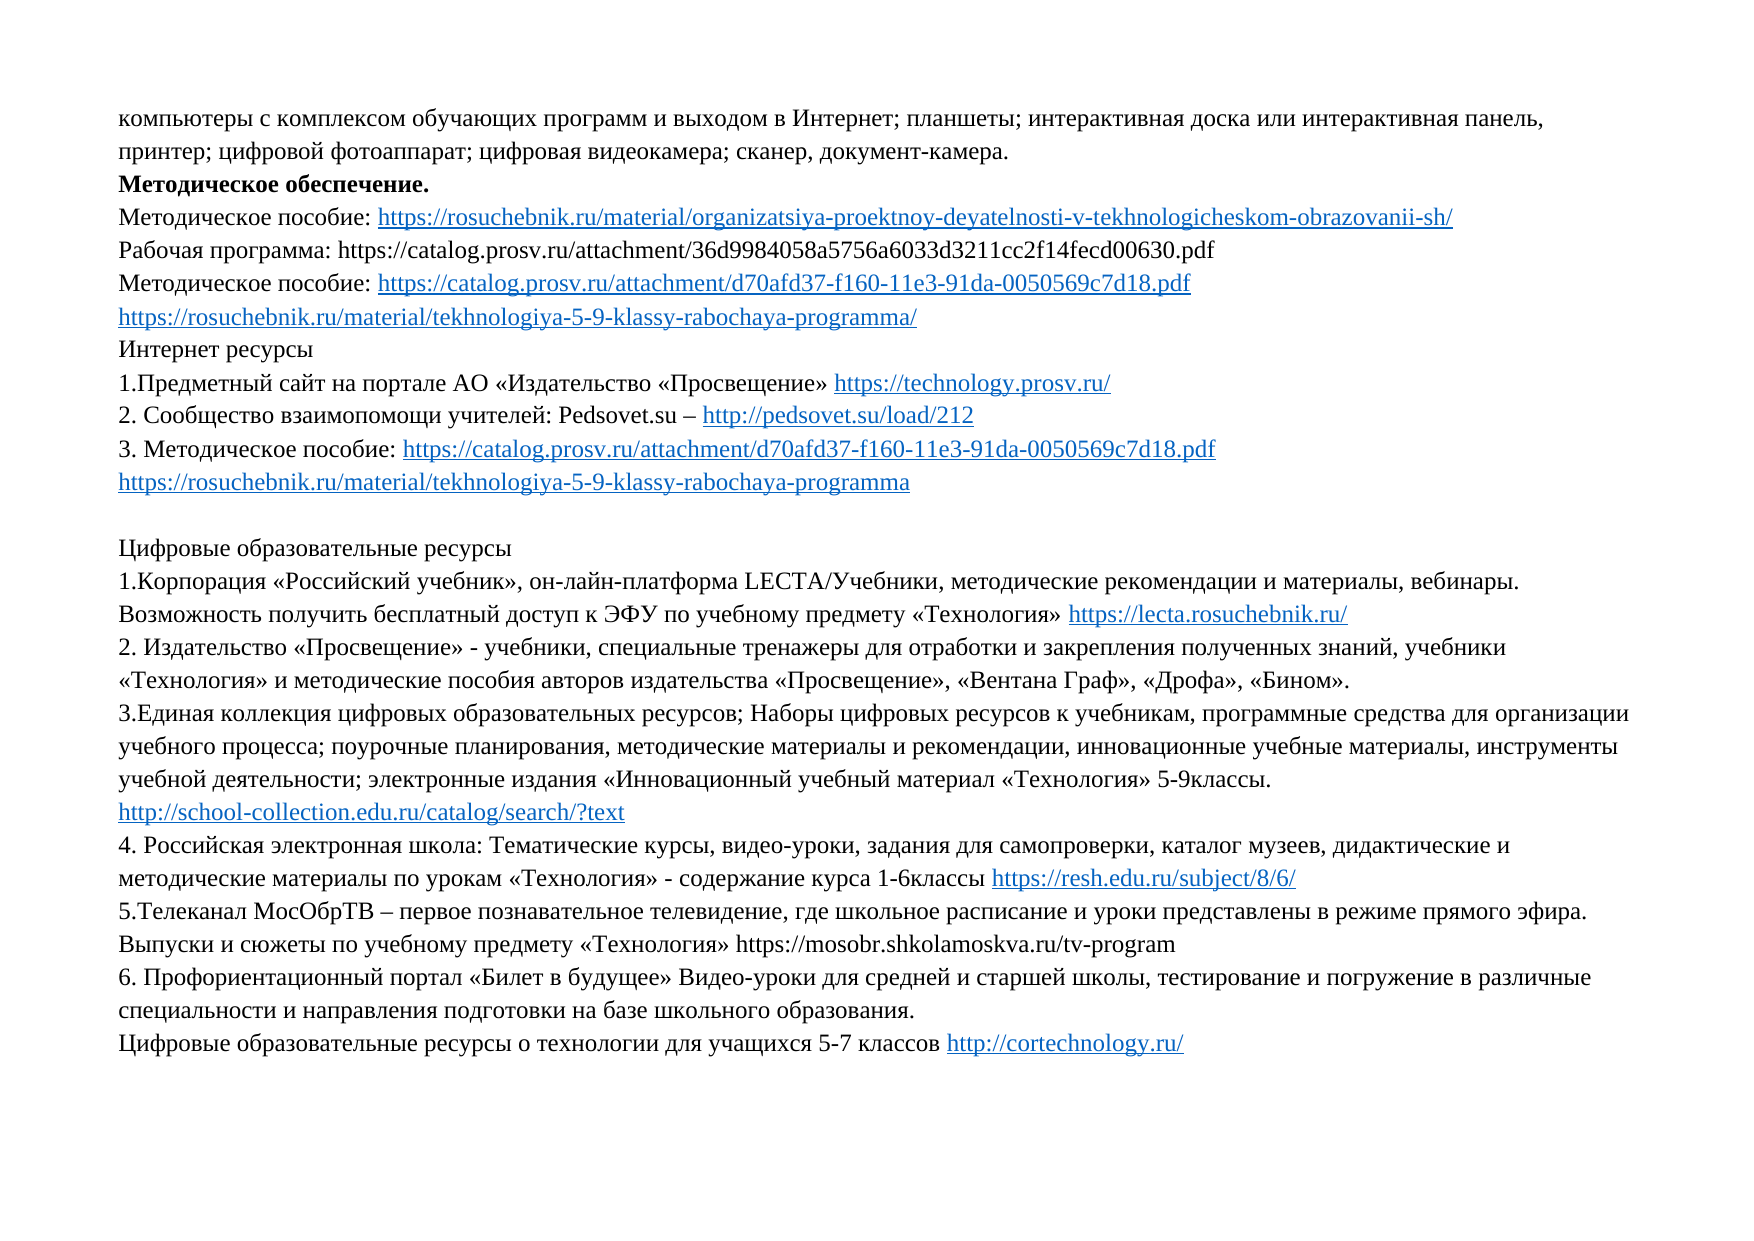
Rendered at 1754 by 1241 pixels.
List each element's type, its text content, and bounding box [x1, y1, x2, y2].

text 1.Предметный сайт на портале АО «Издательство «Просвещение» https://technology.prosv.ru/ [118, 368, 1636, 396]
text https://rosuchebnik.ru/material/tekhnologiya-5-9-klassy-rabochaya-programmа [118, 467, 1636, 495]
text 6. Профориентационный портал «Билет в будущее» Видео-уроки для средней и старшей школы, тестирование и погружение в различные специальности и направления подготовки на базе школьного образования. [118, 962, 1636, 1024]
text Методическое пособие: https://catalog.prosv.ru/attachment/d70afd37-f160-11e3-91da-0050569c7d18.pdf [118, 268, 1636, 297]
text Методическое пособие: https://rosuchebnik.ru/material/organizatsiya-proektnoy-deyatelnosti-v-tekhnologicheskom-obrazovanii-sh/ [118, 202, 1636, 231]
text Интернет ресурсы [118, 334, 1636, 363]
text 3. Методическое пособие: https://catalog.prosv.ru/attachment/d70afd37-f160-11e3-91da-0050569c7d18.pdf [118, 434, 1636, 462]
text 5.Телеканал МосОбрТВ – первое познавательное телевидение, где школьное расписание и уроки представлены в режиме прямого эфира. Выпуски и сюжеты по учебному предмету «Технология» https://mosobr.shkolamoskva.ru/tv-program [118, 896, 1636, 958]
text 2. Издательство «Просвещение» - учебники, специальные тренажеры для отработки и закрепления полученных знаний, учебники «Технология» и методические пособия авторов издательства «Просвещение», «Вентана Граф», «Дрофа», «Бином». [118, 632, 1636, 693]
text 1.Корпорация «Российский учебник», он-лайн-платформа LECTA/Учебники, методические рекомендации и материалы, вебинары. Возможность получить бесплатный доступ к ЭФУ по учебному предмету «Технология» https://lecta.rosuchebnik.ru/ [118, 566, 1636, 627]
text 4. Российская электронная школа: Тематические курсы, видео-уроки, задания для самопроверки, каталог музеев, дидактические и методические материалы по урокам «Технология» - содержание курса 1-6классы https://resh.edu.ru/subject/8/6/ [118, 830, 1636, 892]
text 3.Единая коллекция цифровых образовательных ресурсов; Наборы цифровых ресурсов к учебникам, программные средства для организации учебного процесса; поурочные планирования, методические материалы и рекомендации, инновационные учебные материалы, инструменты учебной деятельности; электронные издания «Инновационный учебный материал «Технология» 5-9классы. http://school-collection.edu.ru/catalog/search/?text [118, 698, 1636, 826]
text 2. Сообщество взаимопомощи учителей: Pedsovet.su – http://pedsovet.su/load/212 [118, 401, 1636, 429]
text Цифровые образовательные ресурсы [118, 533, 1636, 561]
text Рабочая программа: https://catalog.prosv.ru/attachment/36d9984058a5756a6033d3211cc2f14fecd00630.pdf [118, 236, 1636, 264]
text https://rosuchebnik.ru/material/tekhnologiya-5-9-klassy-rabochaya-programma/ [118, 302, 1636, 330]
text Цифровые образовательные ресурсы о технологии для учащихся 5-7 классов http://cortechnology.ru/ [118, 1028, 1636, 1057]
text компьютеры с комплексом обучающих программ и выходом в Интернет; планшеты; интерактивная доска или интерактивная панель, принтер; цифровой фотоаппарат; цифровая видеокамера; сканер, документ-камера. [118, 103, 1636, 165]
text Методическое обеспечение. [118, 169, 1636, 198]
